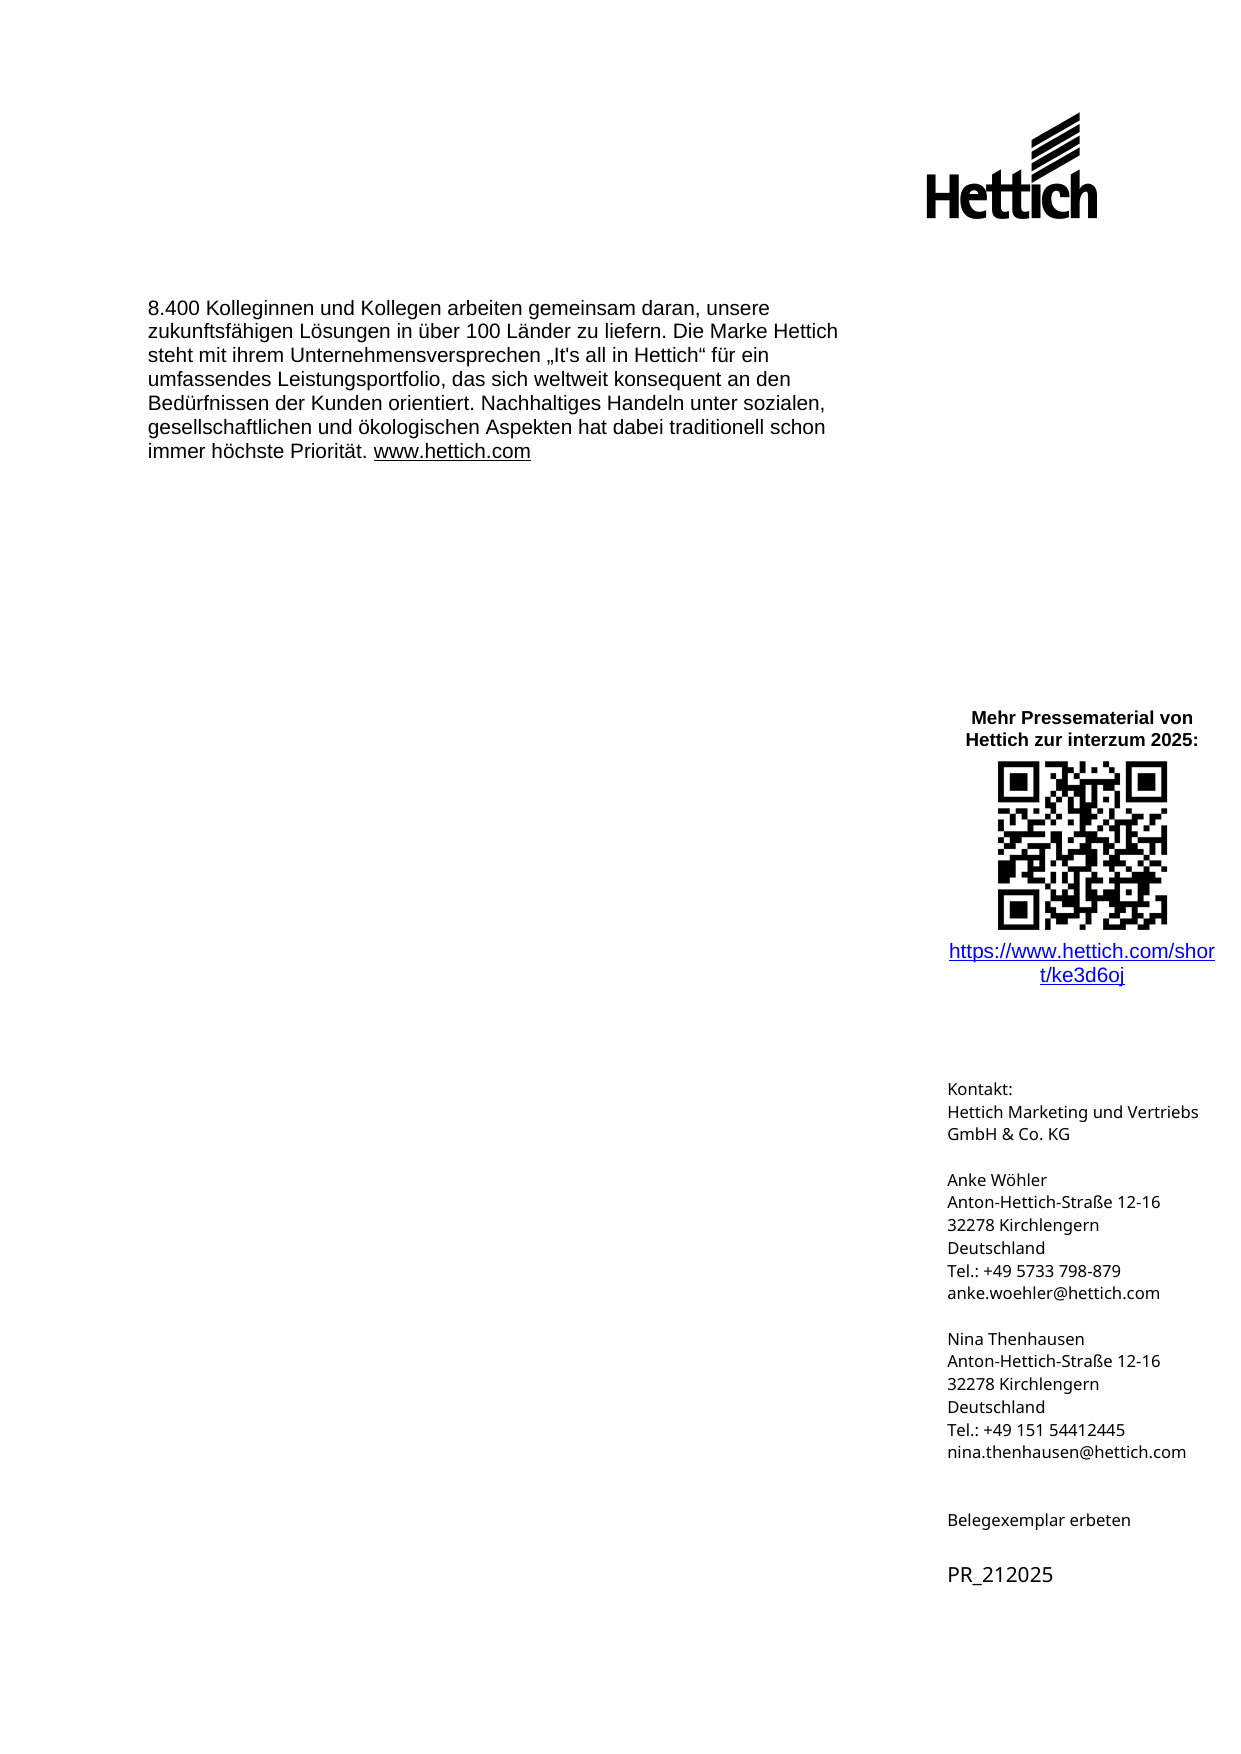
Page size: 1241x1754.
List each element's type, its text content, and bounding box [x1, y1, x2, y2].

picture [926, 112, 1097, 219]
